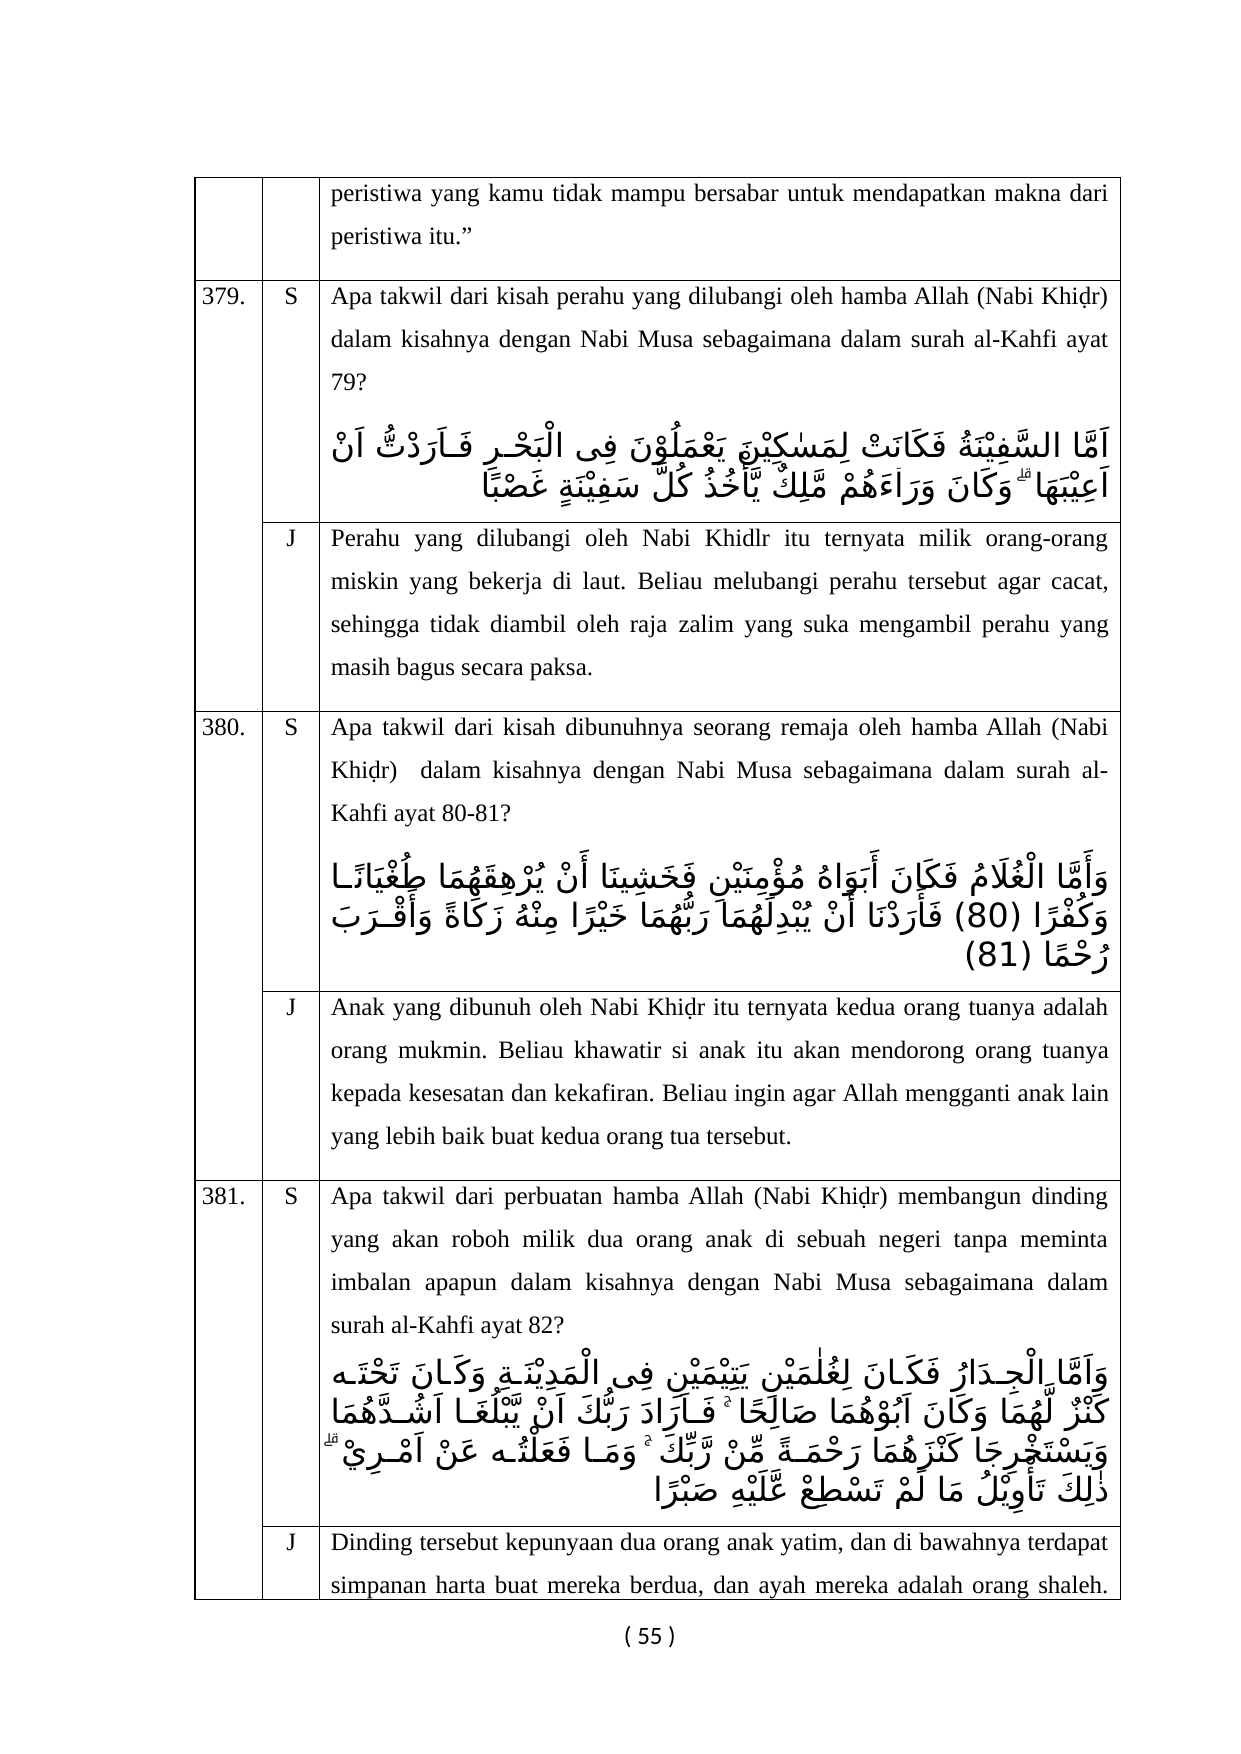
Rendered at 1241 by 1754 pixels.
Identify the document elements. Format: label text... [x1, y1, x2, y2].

table_cell J [263, 523, 319, 711]
table_cell J [263, 1527, 319, 1599]
table_cell [196, 712, 262, 1180]
table_cell J [263, 992, 319, 1180]
table_cell Apa takwil dari kisah dibunuhnya seorang remaja oleh hamba Allah (Nabi Khiḍr) dalam kisahnya dengan Nabi Musa sebagaimana dalam surah al-Kahfi ayat 80-81? وَأَمَّا الْغُلَامُ فَكَانَ أَبَوَاهُ مُؤْمِنَيْنِ فَخَشِينَا أَنْ يُرْهِقَهُمَا طُغْيَانًا وَكُفْرًا (80) فَأَرَدْنَا أَنْ يُبْدِلَهُمَا رَبُّهُمَا خَيْرًا مِنْهُ زَكَاةً وَأَقْرَبَ رُحْمًا (81) [320, 712, 1120, 991]
table_cell [196, 281, 262, 711]
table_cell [320, 1527, 1120, 1599]
table_cell Perahu yang dilubangi oleh Nabi Khidlr itu ternyata milik orang-orang miskin yang bekerja di laut. Beliau melubangi perahu tersebut agar cacat, sehingga tidak diambil oleh raja zalim yang suka mengambil perahu yang masih bagus secara paksa. [320, 523, 1120, 711]
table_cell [320, 178, 1120, 280]
table_cell S [263, 712, 319, 991]
table_cell Anak yang dibunuh oleh Nabi Khiḍr itu ternyata kedua orang tuanya adalah orang mukmin. Beliau khawatir si anak itu akan mendorong orang tuanya kepada kesesatan dan kekafiran. Beliau ingin agar Allah mengganti anak lain yang lebih baik buat kedua orang tua tersebut. [320, 992, 1120, 1180]
table_cell J [263, 178, 319, 280]
table_cell S [263, 281, 319, 522]
table_cell Apa takwil dari kisah perahu yang dilubangi oleh hamba Allah (Nabi Khiḍr) dalam kisahnya dengan Nabi Musa sebagaimana dalam surah al-Kahfi ayat 79? اَمَّا السَّفِيْنَةُ فَكَانَتْ لِمَسٰكِيْنَ يَعْمَلُوْنَ فِى الْبَحْرِ فَاَرَدْتُّ اَنْ اَعِيْبَهَا ۗ وَكَانَ وَرَاۤءَهُمْ مَّلِكٌ يَّأْخُذُ كُلَّ سَفِيْنَةٍ غَصْبًا [320, 281, 1120, 522]
table_cell Apa takwil dari perbuatan hamba Allah (Nabi Khiḍr) membangun dinding yang akan roboh milik dua orang anak di sebuah negeri tanpa meminta imbalan apapun dalam kisahnya dengan Nabi Musa sebagaimana dalam surah al-Kahfi ayat 82? وَاَمَّا الْجِدَارُ فَكَانَ لِغُلٰمَيْنِ يَتِيْمَيْنِ فِى الْمَدِيْنَةِ وَكَانَ تَحْتَه كَنْزٌ لَّهُمَا وَكَانَ اَبُوْهُمَا صَالِحًا ۚ فَاَرَادَ رَبُّكَ اَنْ يَّبْلُغَا اَشُدَّهُمَا وَيَسْتَخْرِجَا كَنْزَهُمَا رَحْمَةً مِّنْ رَّبِّكَ ۚ وَمَا فَعَلْتُه عَنْ اَمْرِيْ ۗ ذٰلِكَ تَأْوِيْلُ مَا لَمْ تَسْطِعْ عَّلَيْهِ صَبْرًا [320, 1181, 1120, 1526]
table_cell [196, 1181, 262, 1599]
table_cell S [263, 1181, 319, 1526]
